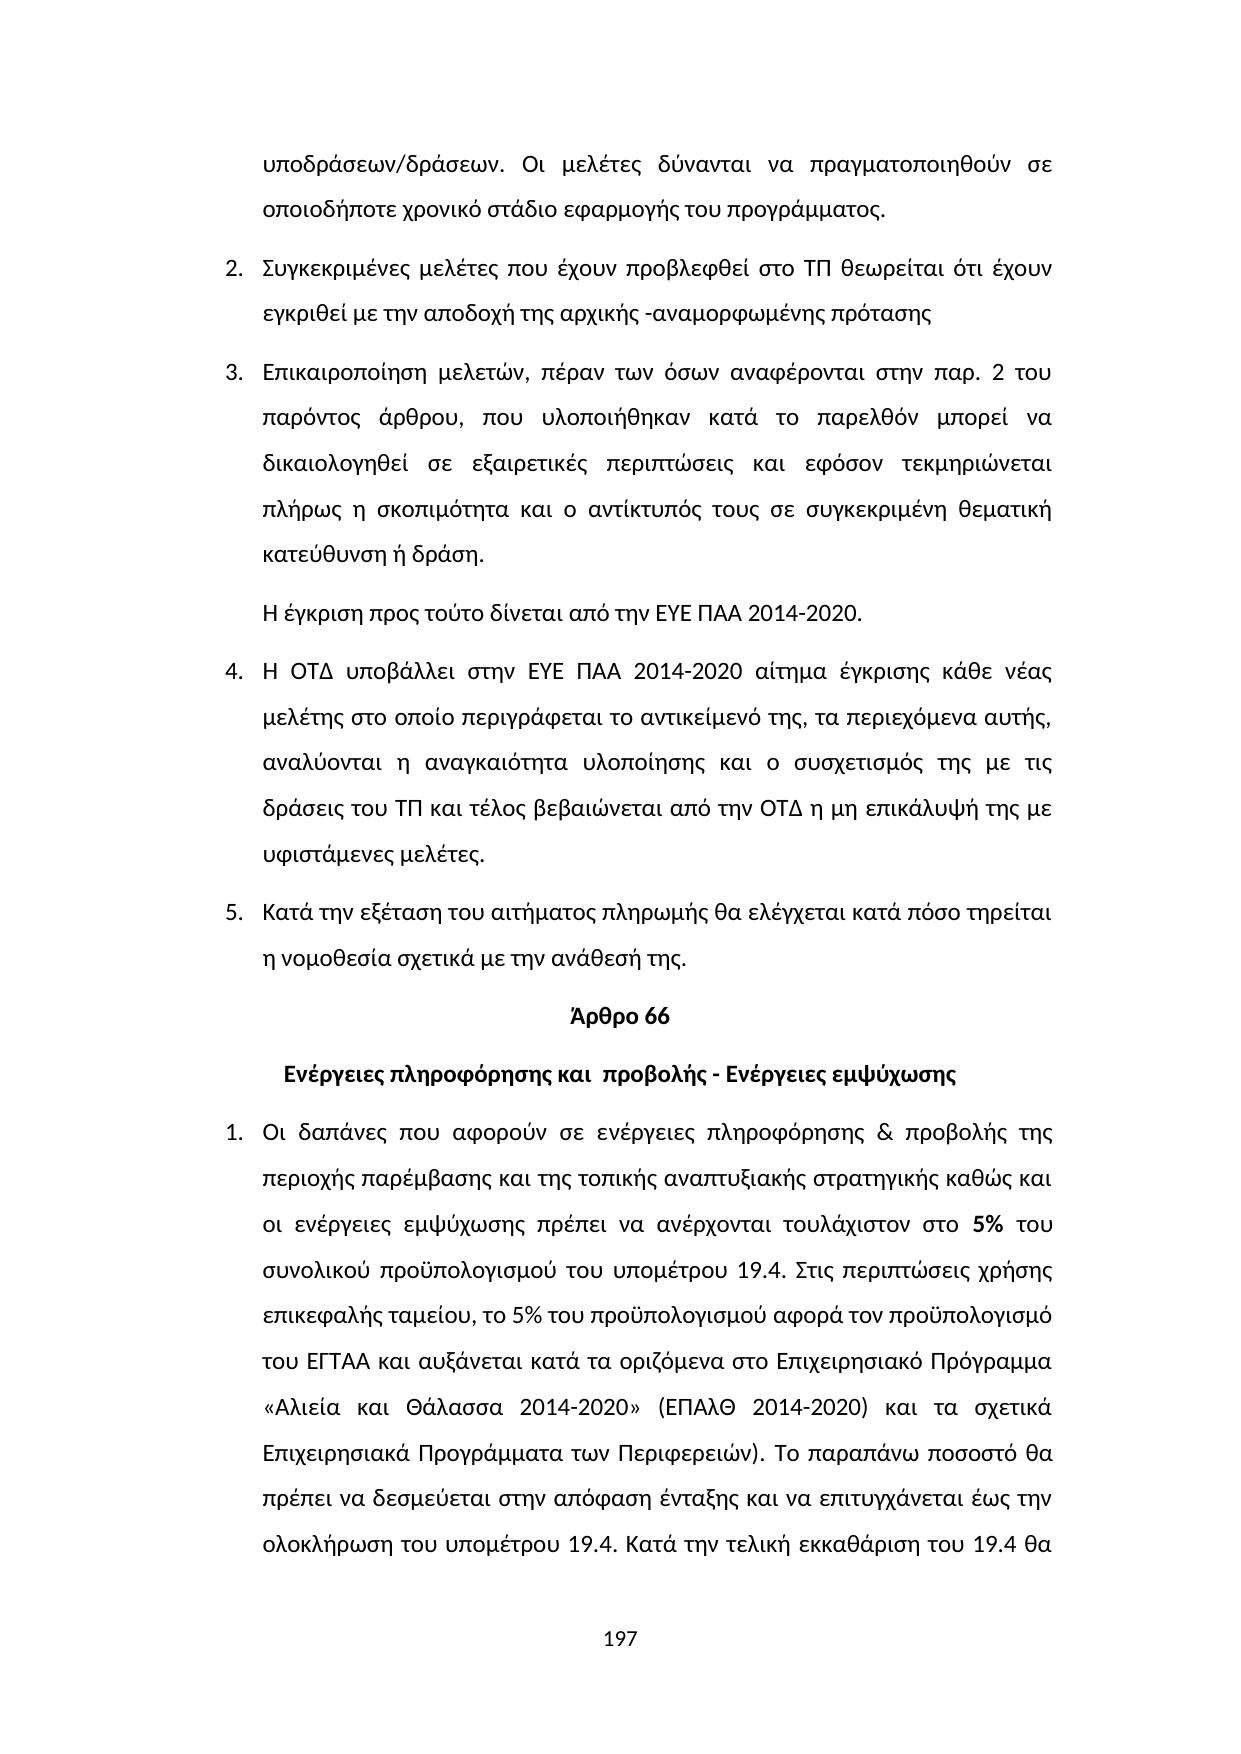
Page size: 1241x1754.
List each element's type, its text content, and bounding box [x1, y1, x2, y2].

list Επικαιροποίηση μελετών, πέραν των όσων αναφέρονται στην παρ. 2 του παρόντος άρθρου, που υλοποιήθηκαν κατά το παρελθόν μπορεί να δικαιολογηθεί σε εξαιρετικές περιπτώσεις και εφόσον τεκμηριώνεται πλήρως η σκοπιμότητα και ο αντίκτυπός τους σε συγκεκριμένη θεματική κατεύθυνση ή δράση. [225, 356, 1053, 569]
list Συγκεκριμένες μελέτες που έχουν προβλεφθεί στο ΤΠ θεωρείται ότι έχουν εγκριθεί με την αποδοχή της αρχικής -αναμορφωμένης πρότασης [225, 252, 1053, 328]
text Η έγκριση προς τούτο δίνεται από την ΕΥΕ ΠΑΑ 2014-2020. [262, 597, 1053, 627]
list Κατά την εξέταση του αιτήματος πληρωμής θα ελέγχεται κατά πόσο τηρείται η νομοθεσία σχετικά με την ανάθεσή της. [225, 896, 1053, 972]
text Άρθρο 66 [187, 1000, 1053, 1031]
list Η ΟΤΔ υποβάλλει στην ΕΥΕ ΠΑΑ 2014-2020 αίτημα έγκρισης κάθε νέας μελέτης στο οποίο περιγράφεται το αντικείμενό της, τα περιεχόμενα αυτής, αναλύονται η αναγκαιότητα υλοποίησης και ο συσχετισμός της με τις δράσεις του ΤΠ και τέλος βεβαιώνεται από την ΟΤΔ η μη επικάλυψή της με υφιστάμενες μελέτες. [225, 655, 1053, 868]
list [225, 1117, 1053, 1559]
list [225, 148, 1053, 224]
text Ενέργειες πληροφόρησης και προβολής - Ενέργειες εμψύχωσης [187, 1058, 1053, 1089]
